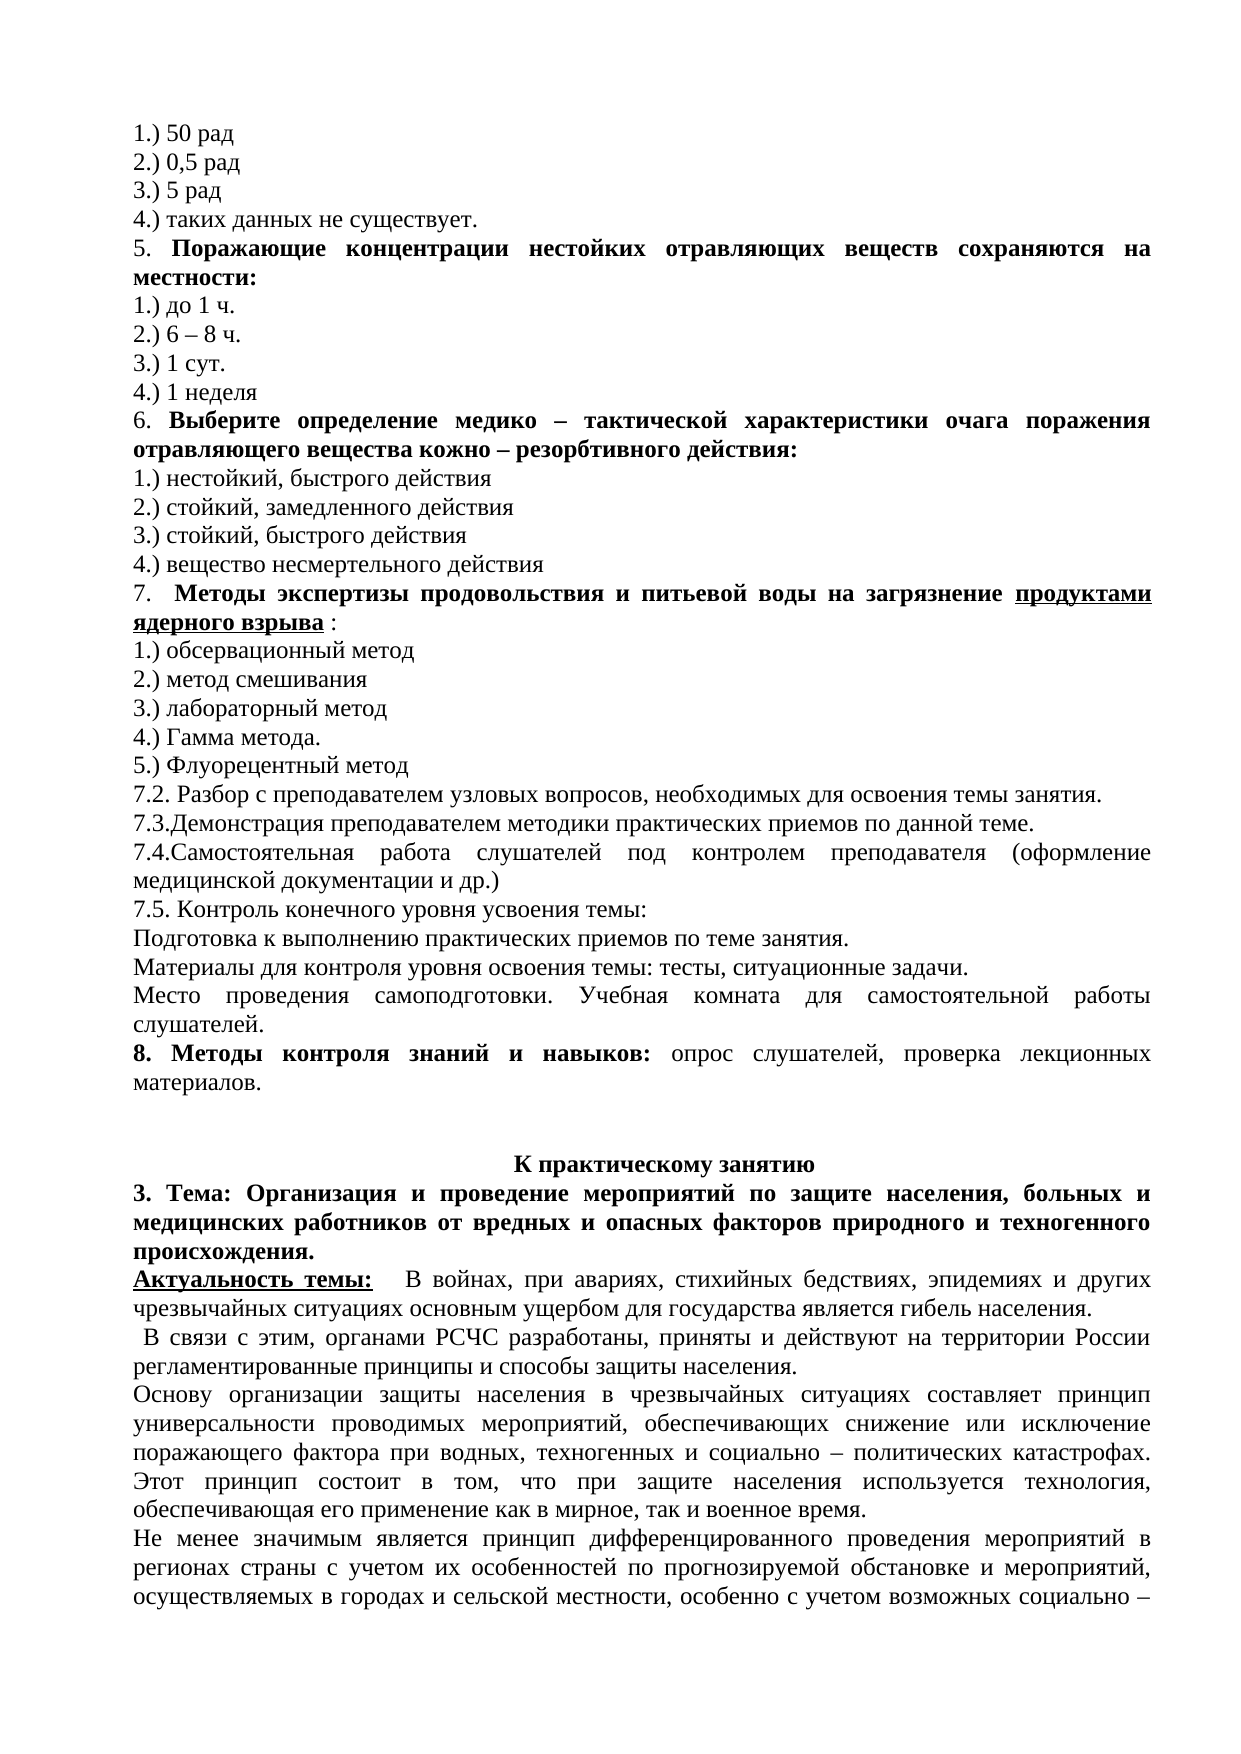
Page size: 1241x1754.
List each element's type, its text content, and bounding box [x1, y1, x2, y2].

text 3. Тема: Организация и проведение мероприятий по защите населения, больных и медицинских работников от вредных и опасных факторов природного и техногенного происхождения. [133, 1178, 1152, 1264]
text 2.) 0,5 рад [133, 147, 1152, 176]
text 7.3.Демонстрация преподавателем методики практических приемов по данной теме. [133, 808, 1152, 837]
text 1.) до 1 ч. [133, 291, 1152, 319]
text 8. Методы контроля знаний и навыков: опрос слушателей, проверка лекционных материалов. [133, 1038, 1152, 1096]
text 2.) 6 – 8 ч. [133, 319, 1152, 348]
text 5.) Флуорецентный метод [133, 751, 1152, 779]
text 4.) вещество несмертельного действия [133, 549, 1152, 578]
text 3.) 1 сут. [133, 348, 1152, 377]
text 7.5. Контроль конечного уровня усвоения темы: [133, 894, 1152, 923]
text 5. Поражающие концентрации нестойких отравляющих веществ сохраняются на местности: [133, 233, 1152, 291]
text 7.4.Самостоятельная работа слушателей под контролем преподавателя (оформление медицинской документации и др.) [133, 837, 1152, 894]
text Основу организации защиты населения в чрезвычайных ситуациях составляет принцип универсальности проводимых мероприятий, обеспечивающих снижение или исключение поражающего фактора при водных, техногенных и социально – политических катастрофах. Этот принцип состоит в том, что при защите населения используется технология, обеспечивающая его применение как в мирное, так и военное время. [133, 1379, 1152, 1523]
text 4.) 1 неделя [133, 377, 1152, 406]
text 7.2. Разбор с преподавателем узловых вопросов, необходимых для освоения темы занятия. [133, 779, 1152, 808]
text 1.) обсервационный метод [133, 636, 1152, 664]
text 2.) метод смешивания [133, 664, 1152, 693]
text 7. Методы экспертизы продовольствия и питьевой воды на загрязнение продуктами ядерного взрыва : [133, 578, 1152, 636]
text Актуальность темы: В войнах, при авариях, стихийных бедствиях, эпидемиях и других чрезвычайных ситуациях основным ущербом для государства является гибель населения. [133, 1264, 1152, 1322]
text Материалы для контроля уровня освоения темы: тесты, ситуационные задачи. [133, 952, 1152, 981]
text 1.) 50 рад [133, 118, 1152, 147]
text 3.) стойкий, быстрого действия [133, 521, 1152, 549]
text Подготовка к выполнению практических приемов по теме занятия. [133, 923, 1152, 952]
text 2.) стойкий, замедленного действия [133, 492, 1152, 521]
text 4.) таких данных не существует. [133, 204, 1152, 233]
text К практическому занятию [177, 1149, 1152, 1178]
text Место проведения самоподготовки. Учебная комната для самостоятельной работы слушателей. [133, 981, 1152, 1038]
text В связи с этим, органами РСЧС разработаны, приняты и действуют на территории России регламентированные принципы и способы защиты населения. [133, 1322, 1152, 1379]
text 3.) 5 рад [133, 176, 1152, 204]
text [133, 1523, 1152, 1609]
text 1.) нестойкий, быстрого действия [133, 463, 1152, 492]
text 4.) Гамма метода. [133, 722, 1152, 751]
text 3.) лабораторный метод [133, 693, 1152, 722]
text 6. Выберите определение медико – тактической характеристики очага поражения отравляющего вещества кожно – резорбтивного действия: [133, 406, 1152, 463]
